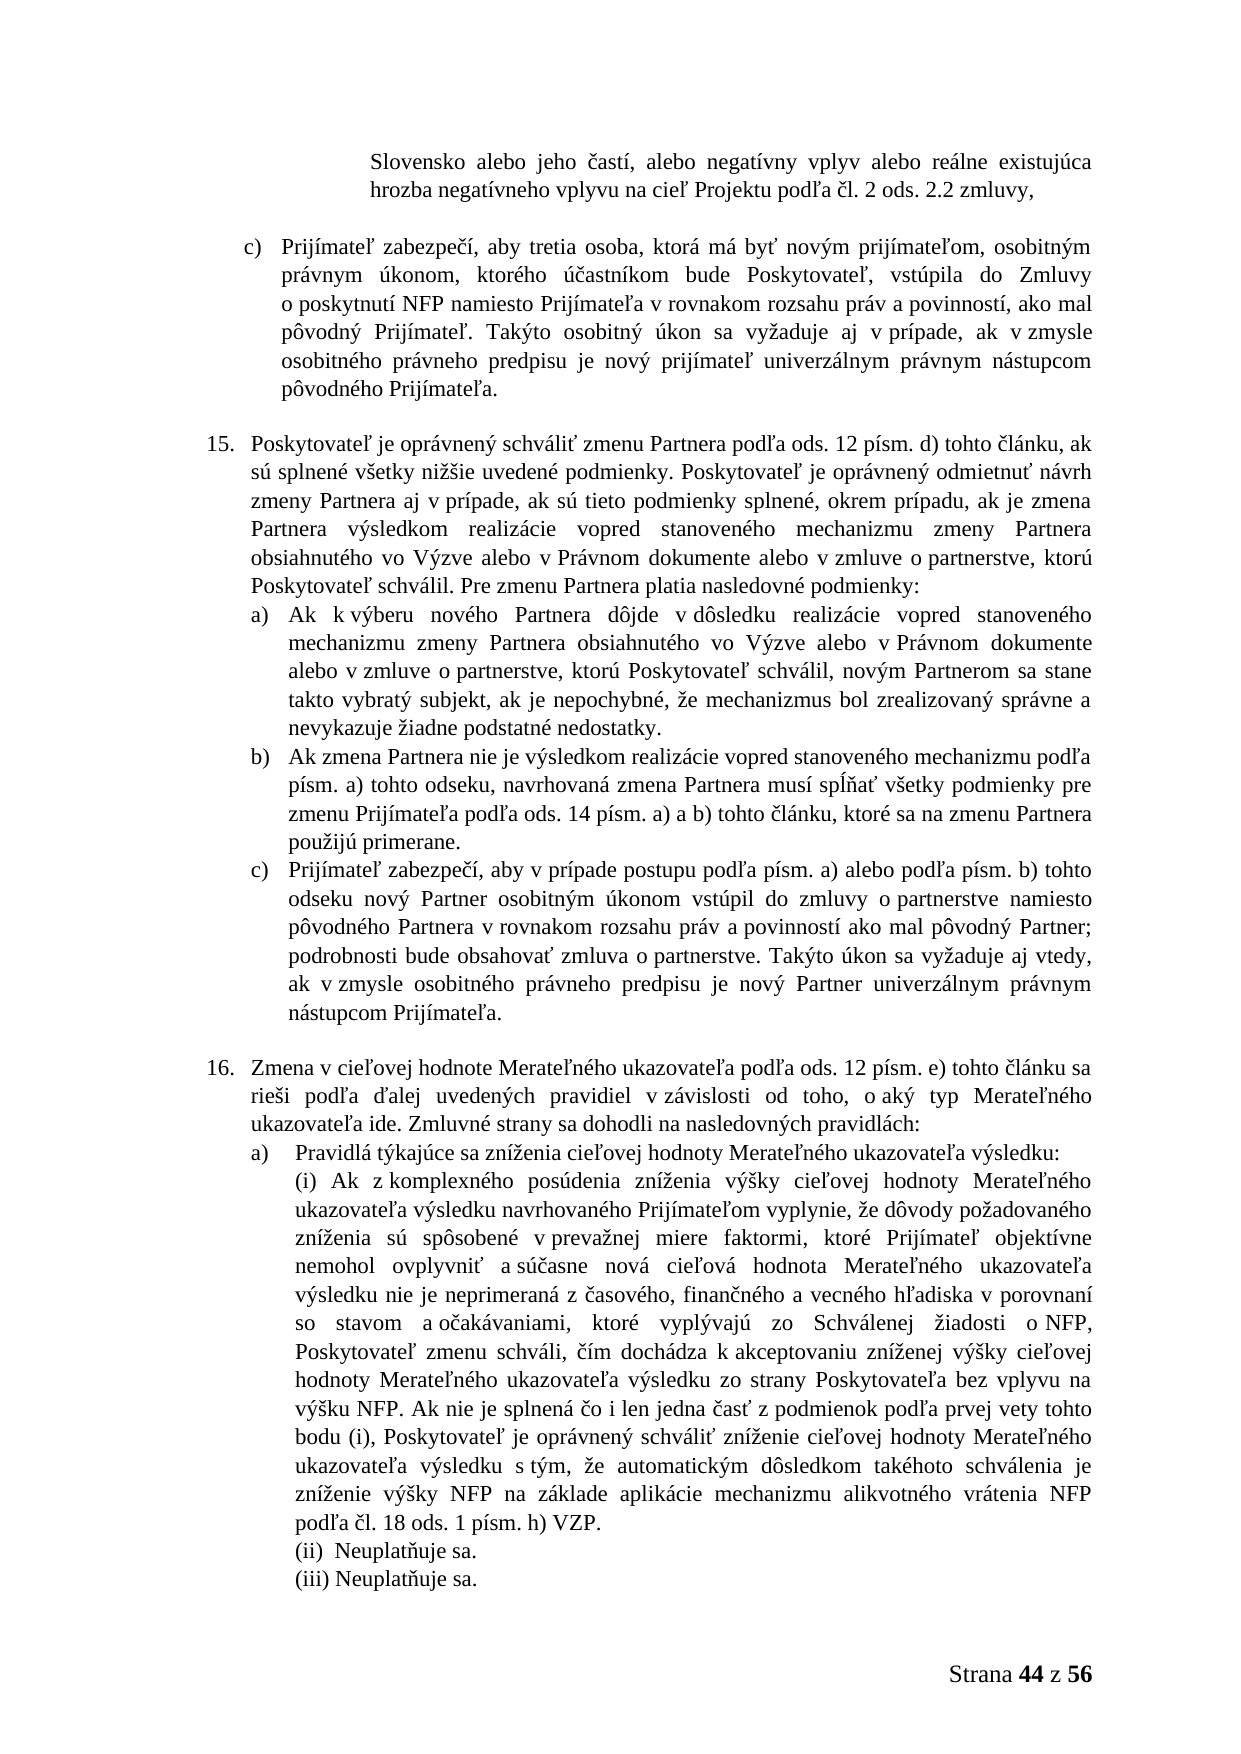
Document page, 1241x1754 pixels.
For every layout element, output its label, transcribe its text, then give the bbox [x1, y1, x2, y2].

list Ak zmena Partnera nie je výsledkom realizácie vopred stanoveného mechanizmu podľa písm. a) tohto odseku, navrhovaná zmena Partnera musí spĺňať všetky podmienky pre zmenu Prijímateľa podľa ods. 14 písm. a) a b) tohto článku, ktoré sa na zmenu Partnera použijú primerane. [251, 743, 1092, 854]
list Ak k výberu nového Partnera dôjde v dôsledku realizácie vopred stanoveného mechanizmu zmeny Partnera obsiahnutého vo Výzve alebo v Právnom dokumente alebo v zmluve o partnerstve, ktorú Poskytovateľ schválil, novým Partnerom sa stane takto vybratý subjekt, ak je nepochybné, že mechanizmus bol zrealizovaný správne a nevykazuje žiadne podstatné nedostatky. [251, 601, 1092, 741]
text (iii) Neuplatňuje sa. [295, 1565, 1092, 1592]
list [295, 148, 1092, 202]
list Prijímateľ zabezpečí, aby tretia osoba, ktorá má byť novým prijímateľom, osobitným právnym úkonom, ktorého účastníkom bude Poskytovateľ, vstúpila do Zmluvy o poskytnutí NFP namiesto Prijímateľa v rovnakom rozsahu práv a povinností, ako mal pôvodný Prijímateľ. Takýto osobitný úkon sa vyžaduje aj v prípade, ak v zmysle osobitného právneho predpisu je nový prijímateľ univerzálnym právnym nástupcom pôvodného Prijímateľa. [244, 233, 1092, 402]
text (ii) Neuplatňuje sa. [295, 1537, 1092, 1563]
list Poskytovateľ je oprávnený schváliť zmenu Partnera podľa ods. 12 písm. d) tohto článku, ak sú splnené všetky nižšie uvedené podmienky. Poskytovateľ je oprávnený odmietnuť návrh zmeny Partnera aj v prípade, ak sú tieto podmienky splnené, okrem prípadu, ak je zmena Partnera výsledkom realizácie vopred stanoveného mechanizmu zmeny Partnera obsiahnutého vo Výzve alebo v Právnom dokumente alebo v zmluve o partnerstve, ktorú Poskytovateľ schválil. Pre zmenu Partnera platia nasledovné podmienky: [206, 430, 1092, 598]
list Pravidlá týkajúce sa zníženia cieľovej hodnoty Merateľného ukazovateľa výsledku: [251, 1139, 1092, 1165]
text (i) Ak z komplexného posúdenia zníženia výšky cieľovej hodnoty Merateľného ukazovateľa výsledku navrhovaného Prijímateľom vyplynie, že dôvody požadovaného zníženia sú spôsobené v prevažnej miere faktormi, ktoré Prijímateľ objektívne nemohol ovplyvniť a súčasne nová cieľová hodnota Merateľného ukazovateľa výsledku nie je neprimeraná z časového, finančného a vecného hľadiska v porovnaní so stavom a očakávaniami, ktoré vyplývajú zo Schválenej žiadosti o NFP, Poskytovateľ zmenu schváli, čím dochádza k akceptovaniu zníženej výšky cieľovej hodnoty Merateľného ukazovateľa výsledku zo strany Poskytovateľa bez vplyvu na výšku NFP. Ak nie je splnená čo i len jedna časť z podmienok podľa prvej vety tohto bodu (i), Poskytovateľ je oprávnený schváliť zníženie cieľovej hodnoty Merateľného ukazovateľa výsledku s tým, že automatickým dôsledkom takéhoto schválenia je zníženie výšky NFP na základe aplikácie mechanizmu alikvotného vrátenia NFP podľa čl. 18 ods. 1 písm. h) VZP. [295, 1167, 1092, 1535]
list Prijímateľ zabezpečí, aby v prípade postupu podľa písm. a) alebo podľa písm. b) tohto odseku nový Partner osobitným úkonom vstúpil do zmluvy o partnerstve namiesto pôvodného Partnera v rovnakom rozsahu práv a povinností ako mal pôvodný Partner; podrobnosti bude obsahovať zmluva o partnerstve. Takýto úkon sa vyžaduje aj vtedy, ak v zmysle osobitného právneho predpisu je nový Partner univerzálnym právnym nástupcom Prijímateľa. [251, 857, 1092, 1025]
list Zmena v cieľovej hodnote Merateľného ukazovateľa podľa ods. 12 písm. e) tohto článku sa rieši podľa ďalej uvedených pravidiel v závislosti od toho, o aký typ Merateľného ukazovateľa ide. Zmluvné strany sa dohodli na nasledovných pravidlách: [206, 1053, 1092, 1137]
